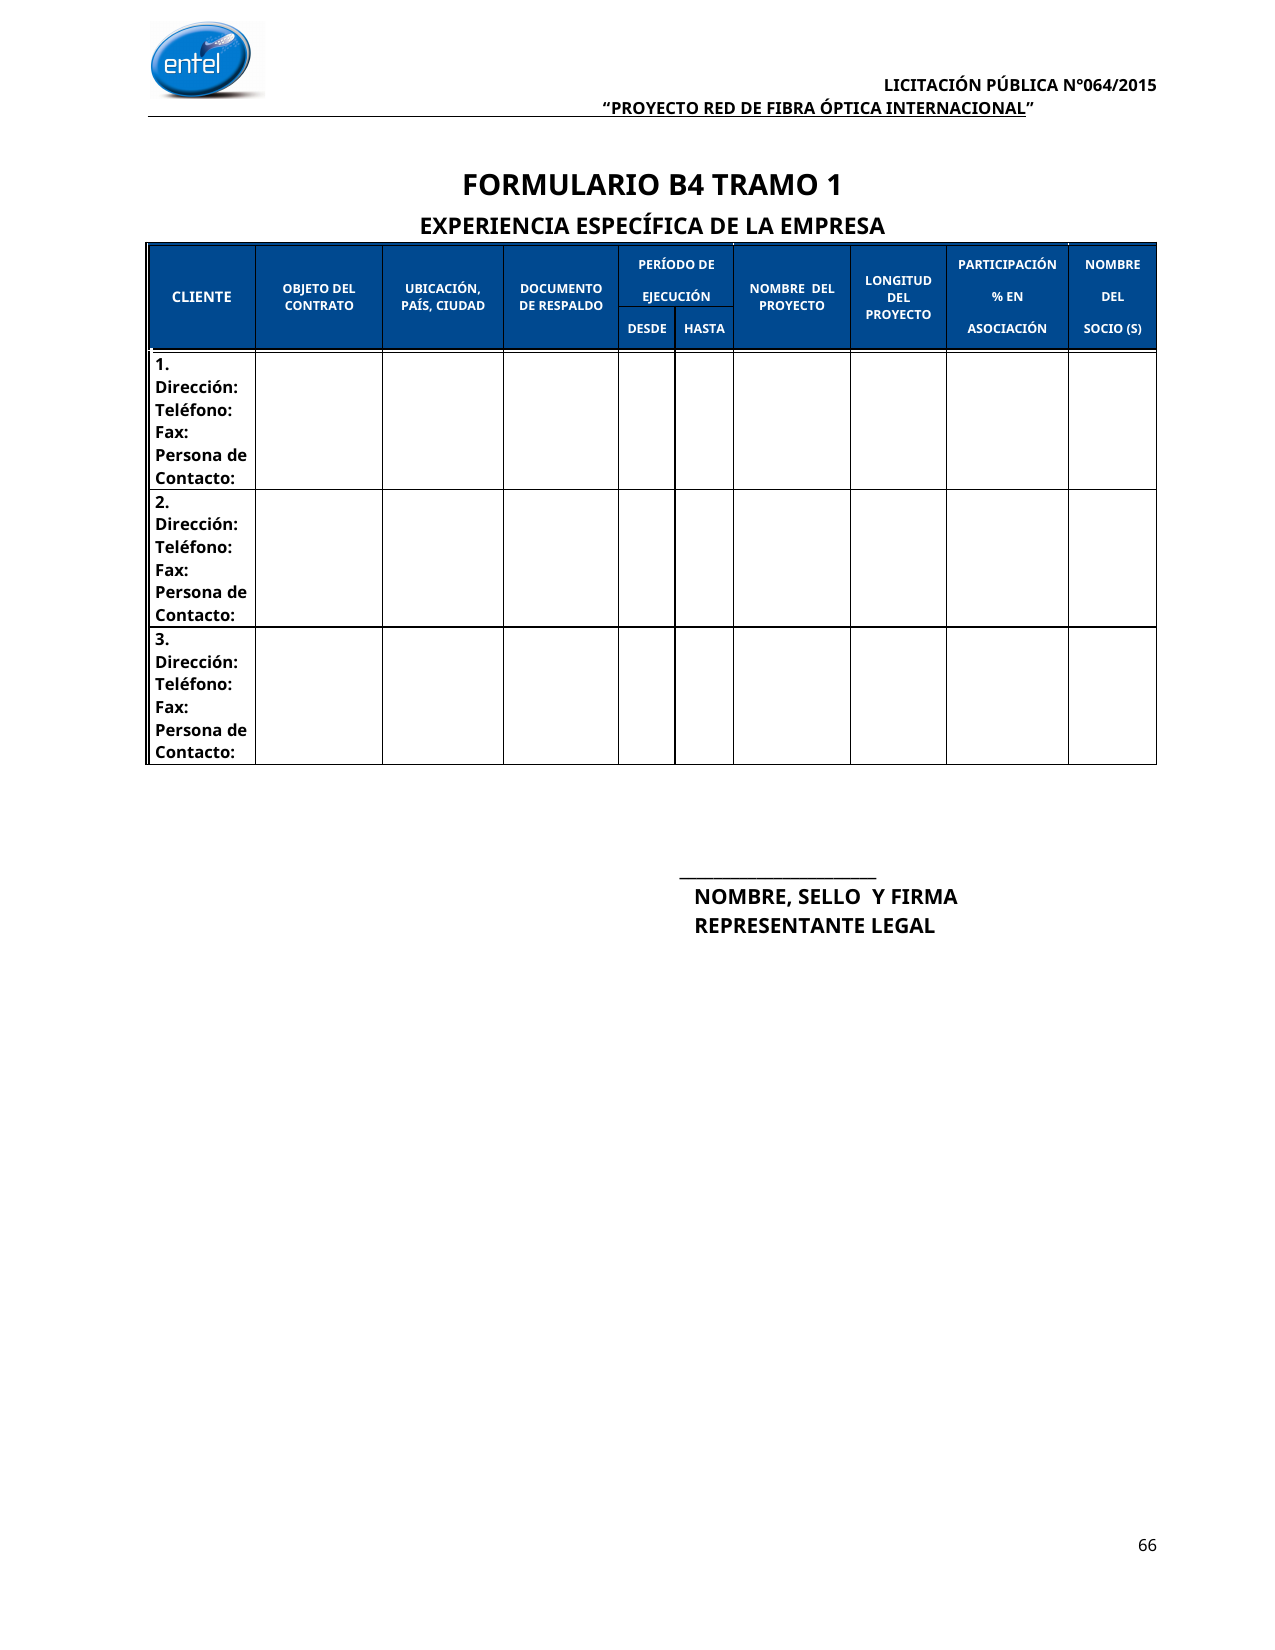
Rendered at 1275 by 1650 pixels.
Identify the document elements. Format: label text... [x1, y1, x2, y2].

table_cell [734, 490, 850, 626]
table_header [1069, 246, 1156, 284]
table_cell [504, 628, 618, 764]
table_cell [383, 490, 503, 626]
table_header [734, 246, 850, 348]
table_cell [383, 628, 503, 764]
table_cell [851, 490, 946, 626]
text FORMULARIO B4 TRAMO 1 [148, 165, 1157, 204]
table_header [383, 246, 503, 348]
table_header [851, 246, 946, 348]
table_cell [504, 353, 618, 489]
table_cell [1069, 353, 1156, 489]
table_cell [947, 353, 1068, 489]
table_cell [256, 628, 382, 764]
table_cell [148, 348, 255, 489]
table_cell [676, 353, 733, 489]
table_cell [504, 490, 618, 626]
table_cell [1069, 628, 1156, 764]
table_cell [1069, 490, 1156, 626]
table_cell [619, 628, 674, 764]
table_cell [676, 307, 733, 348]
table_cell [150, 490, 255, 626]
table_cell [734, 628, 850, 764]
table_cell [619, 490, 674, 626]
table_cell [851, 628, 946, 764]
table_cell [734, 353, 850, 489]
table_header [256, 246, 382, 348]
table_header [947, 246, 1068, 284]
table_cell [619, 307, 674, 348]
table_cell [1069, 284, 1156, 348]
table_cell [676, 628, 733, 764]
text EXPERIENCIA ESPECÍFICA DE LA EMPRESA [148, 210, 1157, 242]
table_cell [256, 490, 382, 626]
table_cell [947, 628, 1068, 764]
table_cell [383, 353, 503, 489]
text _______________________ [267, 831, 1157, 882]
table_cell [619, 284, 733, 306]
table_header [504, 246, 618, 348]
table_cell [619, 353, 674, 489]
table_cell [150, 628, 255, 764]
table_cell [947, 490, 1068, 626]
text REPRESENTANTE LEGAL [694, 911, 1157, 939]
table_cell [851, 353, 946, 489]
picture [150, 21, 266, 99]
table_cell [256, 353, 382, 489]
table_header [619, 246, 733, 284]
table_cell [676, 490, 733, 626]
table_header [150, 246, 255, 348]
text NOMBRE, SELLO Y FIRMA [620, 882, 1157, 911]
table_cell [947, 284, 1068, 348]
